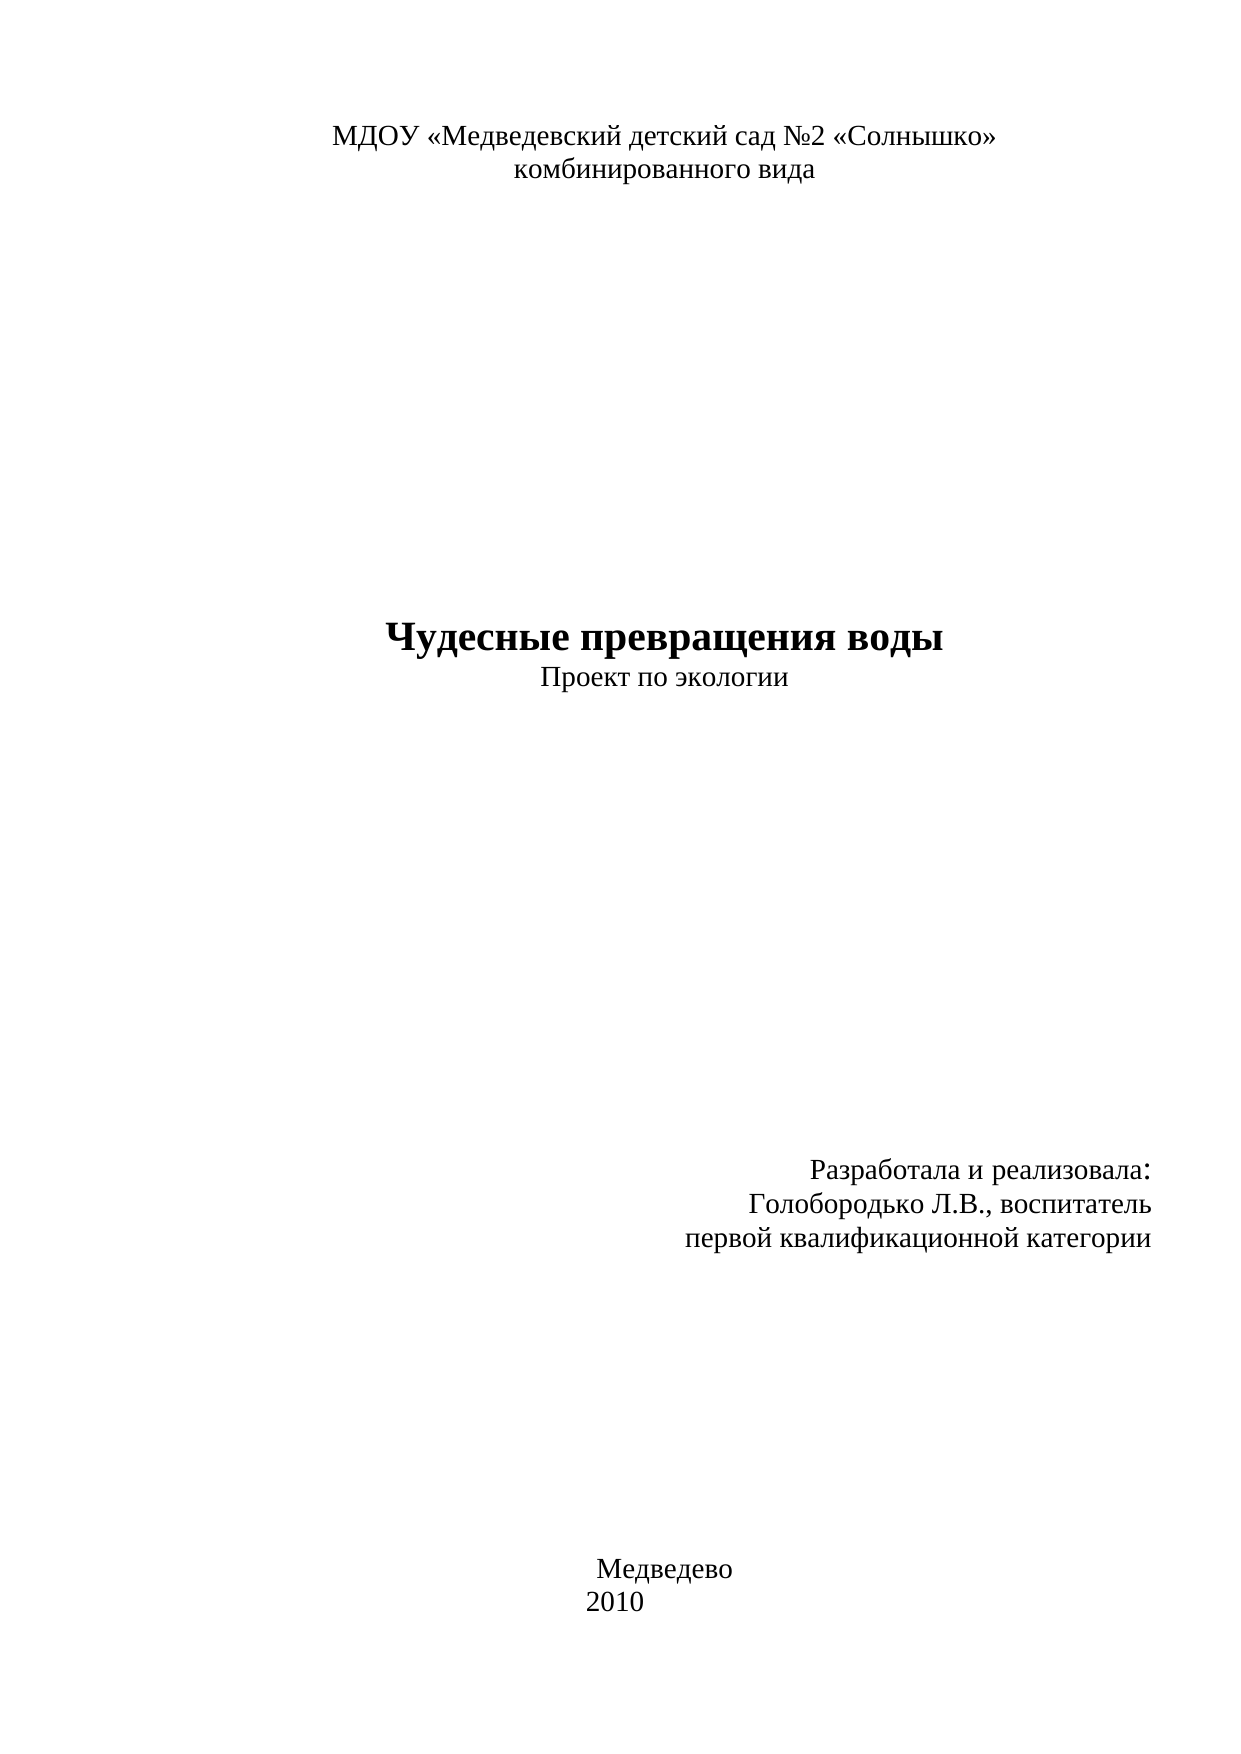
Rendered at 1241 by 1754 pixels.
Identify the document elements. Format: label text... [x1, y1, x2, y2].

text Чудесные превращения воды [177, 612, 1152, 659]
text Медведево [177, 1551, 1152, 1584]
text Проект по экологии [177, 659, 1152, 693]
text Разработала и реализовала: [177, 1148, 1152, 1187]
text Голобородько Л.В., воспитатель [177, 1187, 1152, 1220]
text комбинированного вида [177, 152, 1152, 185]
text первой квалификационной категории [177, 1220, 1152, 1254]
text 2010 [177, 1584, 1152, 1618]
text МДОУ «Медведевский детский сад №2 «Солнышко» [177, 118, 1152, 152]
